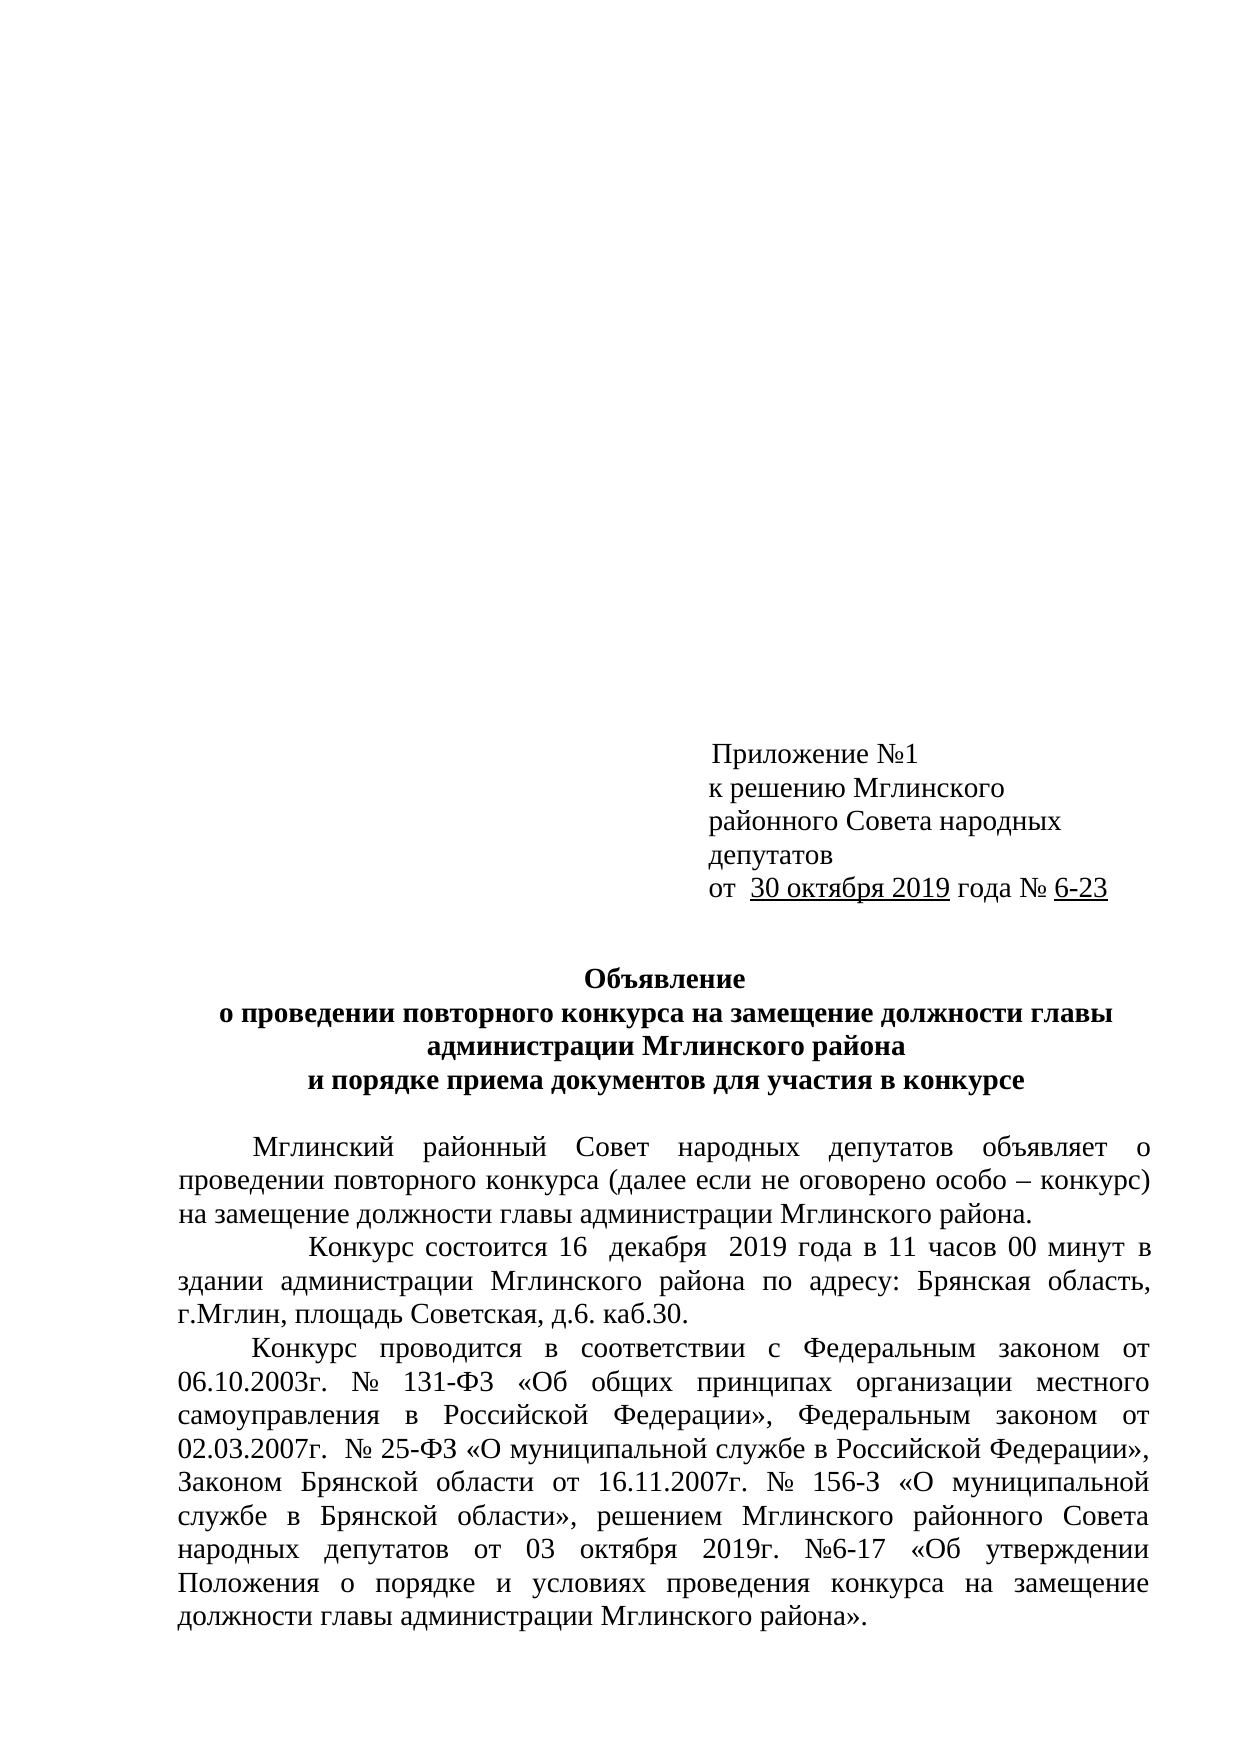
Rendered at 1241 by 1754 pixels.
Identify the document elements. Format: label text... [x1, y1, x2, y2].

text Конкурс состоится 16 декабря 2019 года в 11 часов 00 минут в здании администрации Мглинского района по адресу: Брянская область, г.Мглин, площадь Советская, д.6. каб.30. [177, 1229, 1152, 1330]
text и порядке приема документов для участия в конкурсе [181, 1062, 1152, 1095]
table_header Приложение №1 к решению Мглинского районного Совета народных депутатов от 30 октября 2019 года № 6-23 [675, 75, 1133, 904]
text о проведении повторного конкурса на замещение должности главы [181, 995, 1152, 1028]
text администрации Мглинского района [181, 1028, 1152, 1062]
text Конкурс проводится в соответствии с Федеральным законом от 06.10.2003г. № 131-Ф3 «Об общих принципах организации местного самоуправления в Российской Федерации», Федеральным законом от 02.03.2007г. № 25-ФЗ «О муниципальной службе в Российской Федерации», Законом Брянской области от 16.11.2007г. № 156-З «О муниципальной службе в Брянской области», решением Мглинского районного Совета народных депутатов от 03 октября 2019г. №6-17 «Об утверждении Положения о порядке и условиях проведения конкурса на замещение должности главы администрации Мглинского района». [177, 1330, 1150, 1632]
text Мглинский районный Совет народных депутатов объявляет о проведении повторного конкурса (далее если не оговорено особо – конкурс) на замещение должности главы администрации Мглинского района. [178, 1129, 1152, 1229]
text Объявление [177, 961, 1152, 995]
